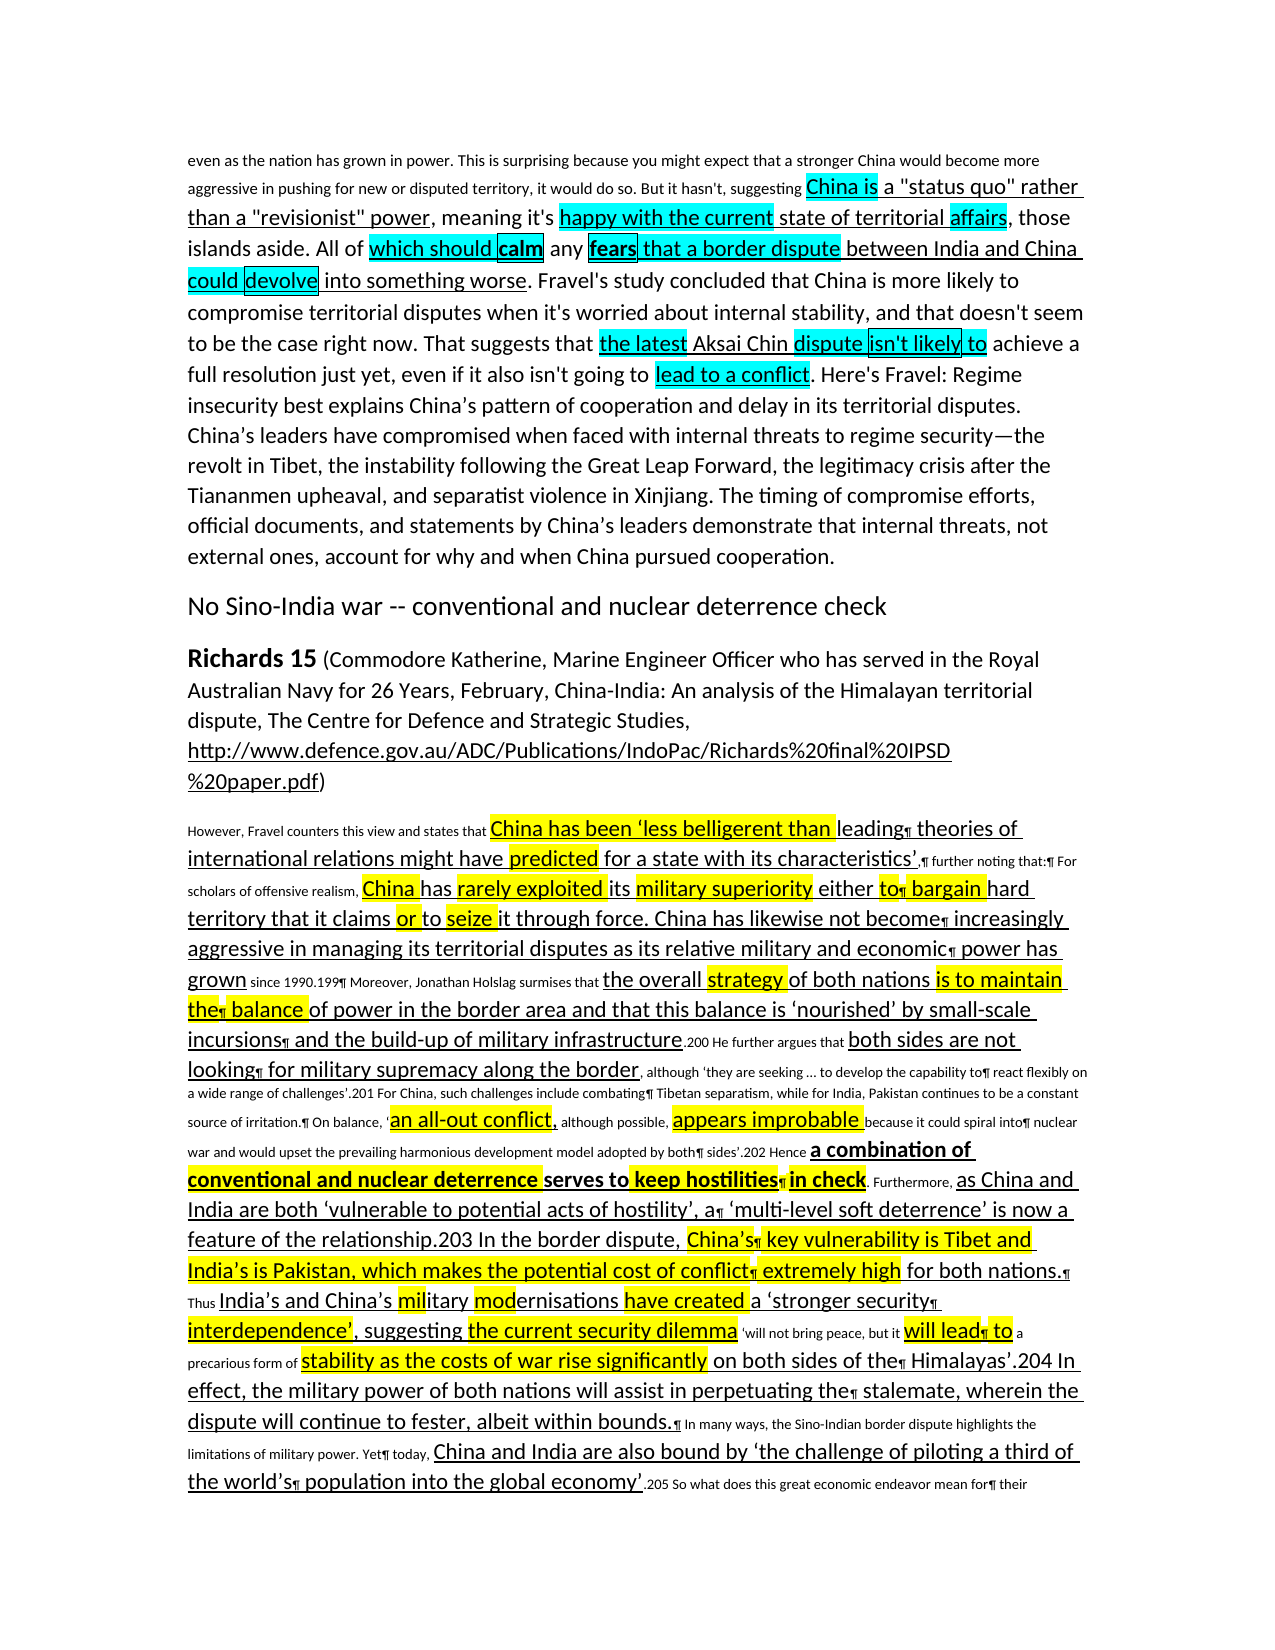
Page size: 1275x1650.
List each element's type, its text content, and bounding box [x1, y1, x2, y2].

subtitle No Sino-India war -- conventional and nuclear deterrence check [187, 589, 1087, 622]
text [187, 150, 1087, 570]
text Richards 15 (Commodore Katherine, Marine Engineer Officer who has served in the Royal Australian Navy for 26 Years, February, China-India: An analysis of the Himalayan territorial dispute, The Centre for Defence and Strategic Studies, http://www.defence.gov.au/ADC/Publications/IndoPac/Richards%20final%20IPSD%20paper.pdf) [187, 641, 1087, 795]
